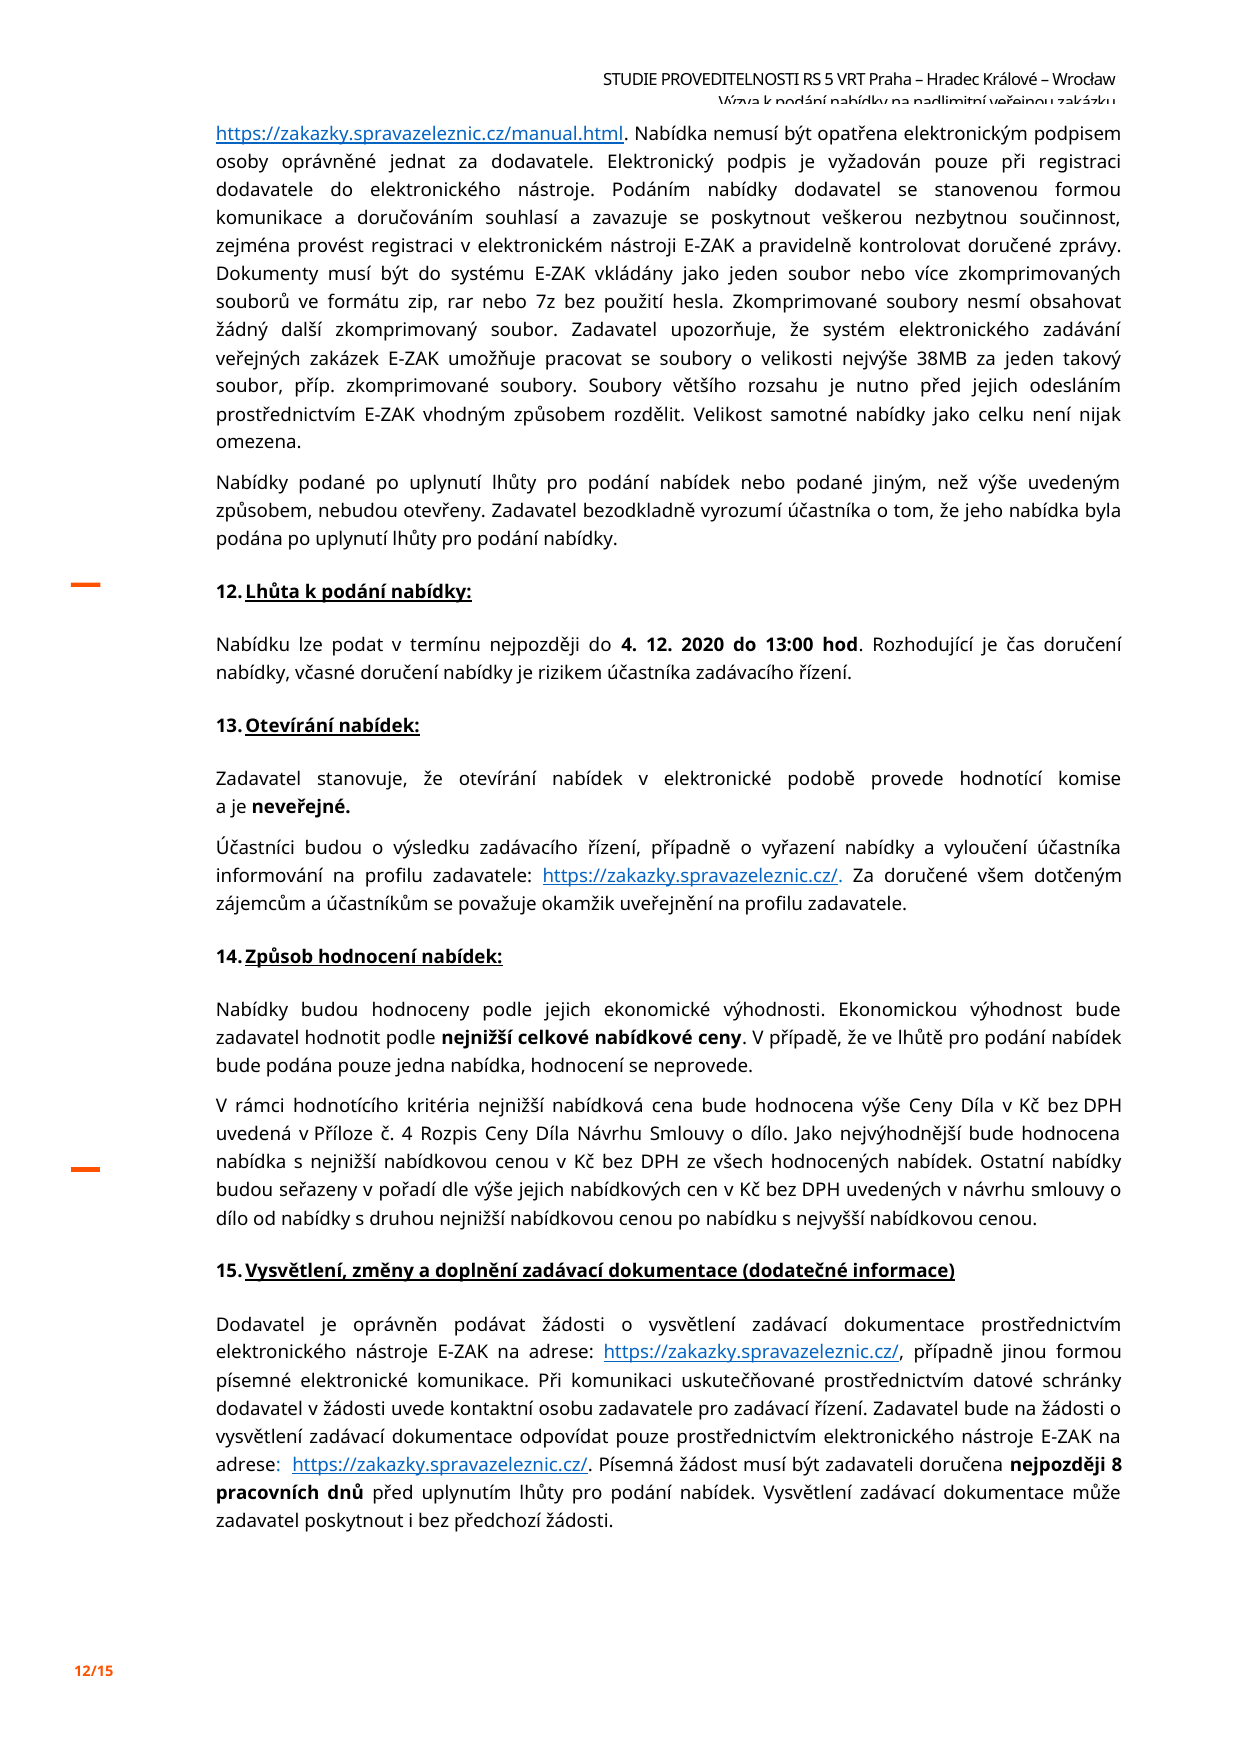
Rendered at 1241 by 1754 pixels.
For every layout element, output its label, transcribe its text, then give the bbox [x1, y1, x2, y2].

text Účastníci budou o výsledku zadávacího řízení, případně o vyřazení nabídky a vyloučení účastníka informování na profilu zadavatele: https://zakazky.spravazeleznic.cz/. Za doručené všem dotčeným zájemcům a účastníkům se považuje okamžik uveřejnění na profilu zadavatele. [216, 834, 1122, 916]
text Zadavatel stanovuje, že otevírání nabídek v elektronické podobě provede hodnotící komise a je neveřejné. [216, 766, 1122, 819]
text Nabídky podané po uplynutí lhůty pro podání nabídek nebo podané jiným, než výše uvedeným způsobem, nebudou otevřeny. Zadavatel bezodkladně vyrozumí účastníka o tom, že jeho nabídka byla podána po uplynutí lhůty pro podání nabídky. [216, 469, 1122, 551]
list Lhůta k podání nabídky: [216, 578, 1122, 604]
text Nabídky budou hodnoceny podle jejich ekonomické výhodnosti. Ekonomickou výhodnost bude zadavatel hodnotit podle nejnižší celkové nabídkové ceny. V případě, že ve lhůtě pro podání nabídek bude podána pouze jedna nabídka, hodnocení se neprovede. [216, 996, 1122, 1078]
text Dodavatel je oprávněn podávat žádosti o vysvětlení zadávací dokumentace prostřednictvím elektronického nástroje E-ZAK na adrese: https://zakazky.spravazeleznic.cz/, případně jinou formou písemné elektronické komunikace. Při komunikaci uskutečňované prostřednictvím datové schránky dodavatel v žádosti uvede kontaktní osobu zadavatele pro zadávací řízení. Zadavatel bude na žádosti o vysvětlení zadávací dokumentace odpovídat pouze prostřednictvím elektronického nástroje E-ZAK na adrese: https://zakazky.spravazeleznic.cz/. Písemná žádost musí být zadavateli doručena nejpozději 8 pracovních dnů před uplynutím lhůty pro podání nabídek. Vysvětlení zadávací dokumentace může zadavatel poskytnout i bez předchozí žádosti. [216, 1311, 1122, 1532]
text V rámci hodnotícího kritéria nejnižší nabídková cena bude hodnocena výše Ceny Díla v Kč bez DPH uvedená v Příloze č. 4 Rozpis Ceny Díla Návrhu Smlouvy o dílo. Jako nejvýhodnější bude hodnocena nabídka s nejnižší nabídkovou cenou v Kč bez DPH ze všech hodnocených nabídek. Ostatní nabídky budou seřazeny v pořadí dle výše jejich nabídkových cen v Kč bez DPH uvedených v návrhu smlouvy o dílo od nabídky s druhou nejnižší nabídkovou cenou po nabídku s nejvyšší nabídkovou cenou. [216, 1093, 1122, 1230]
list Vysvětlení, změny a doplnění zadávací dokumentace (dodatečné informace) [216, 1258, 1122, 1283]
list Otevírání nabídek: [216, 712, 1122, 738]
list Způsob hodnocení nabídek: [216, 943, 1122, 969]
text Nabídku lze podat v termínu nejpozději do 4. 12. 2020 do 13:00 hod. Rozhodující je čas doručení nabídky, včasné doručení nabídky je rizikem účastníka zadávacího řízení. [216, 631, 1122, 685]
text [216, 121, 1122, 454]
